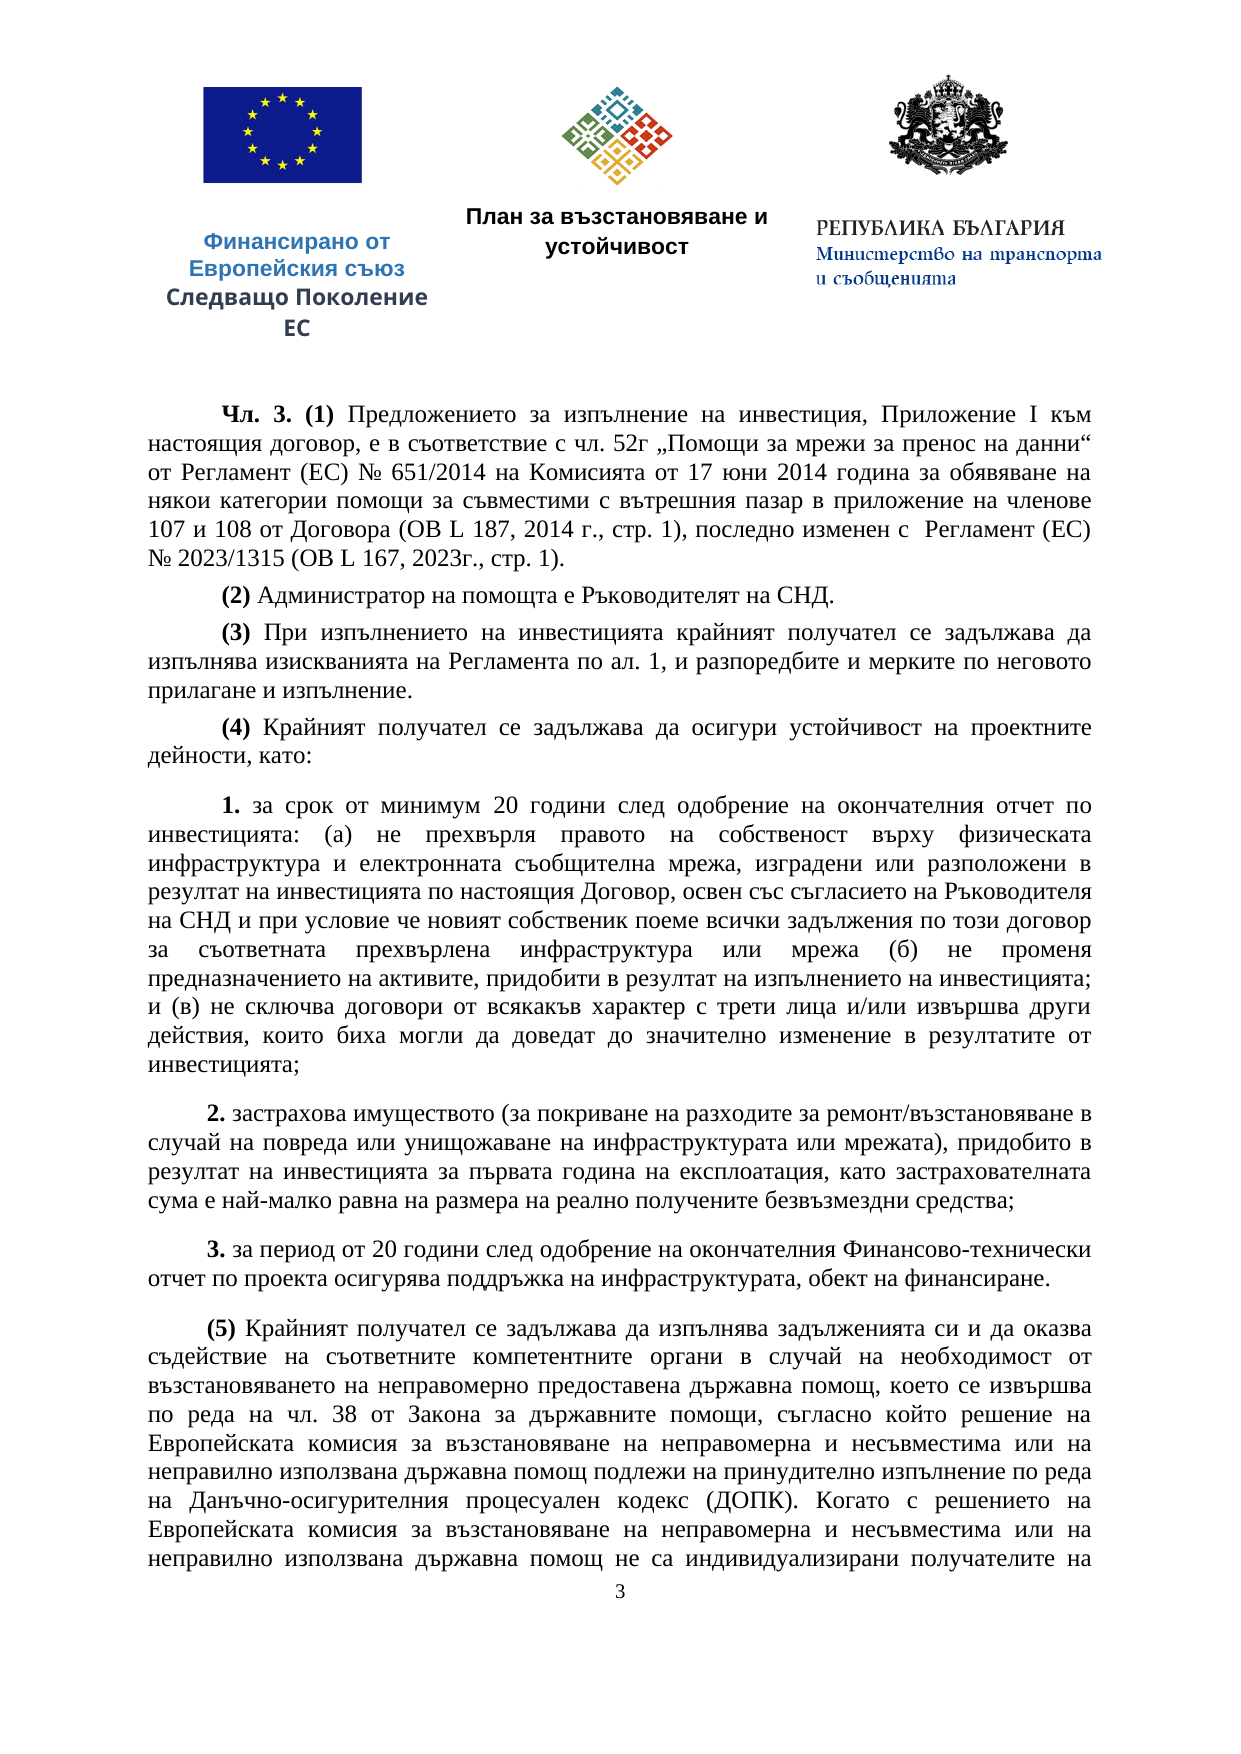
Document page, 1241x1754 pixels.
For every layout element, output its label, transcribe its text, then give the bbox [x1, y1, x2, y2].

text 2. застрахова имуществото (за покриване на разходите за ремонт/възстановяване в случай на повреда или унищожаване на инфраструктурата или мрежата), придобито в резултат на инвестицията за първата година на експлоатация, като застрахователната сума е най-малко равна на размера на реално получените безвъзмездни средства; [148, 1098, 1093, 1213]
text 3. за период от 20 години след одобрение на окончателния Финансово-технически отчет по проекта осигурява поддръжка на инфраструктурата, обект на финансиране. [148, 1234, 1093, 1292]
picture [560, 86, 674, 186]
text 1. за срок от минимум 20 години след одобрение на окончателния отчет по инвестицията: (а) не прехвърля правото на собственост върху физическата инфраструктура и електронната съобщителна мрежа, изградени или разположени в резултат на инвестицията по настоящия Договор, освен със съгласието на Ръководителя на СНД и при условие че новият собственик поеме всички задължения по този договор за съответната прехвърлена инфраструктура или мрежа (б) не променя предназначението на активите, придобити в резултат на изпълнението на инвестицията; и (в) не сключва договори от всякакъв характер с трети лица и/или извършва други действия, които биха могли да доведат до значително изменение в резултатите от инвестицията; [148, 790, 1093, 1078]
text (3) При изпълнението на инвестицията крайният получател се задължава да изпълнява изискванията на Регламента по ал. 1, и разпоредбите и мерките по неговото прилагане и изпълнение. [148, 617, 1093, 703]
picture [200, 87, 365, 186]
text (2) Администратор на помощта е Ръководителят на СНД. [148, 580, 1093, 609]
picture [799, 201, 1107, 298]
picture [888, 73, 1019, 177]
text Чл. 3. (1) Предложението за изпълнение на инвестиция, Приложение І към настоящия договор, е в съответствие с чл. 52г „Помощи за мрежи за пренос на данни“ от Регламент (ЕС) № 651/2014 на Комисията от 17 юни 2014 година за обявяване на някои категории помощи за съвместими с вътрешния пазар в приложение на членове 107 и 108 от Договора (ОВ L 187, 2014 г., стp. 1), последно изменен с Регламент (ЕС) № 2023/1315 (OB L 167, 2023г., стр. 1). [148, 399, 1093, 572]
text (4) Крайният получател се задължава да осигури устойчивост на проектните дейности, като: [148, 712, 1093, 769]
